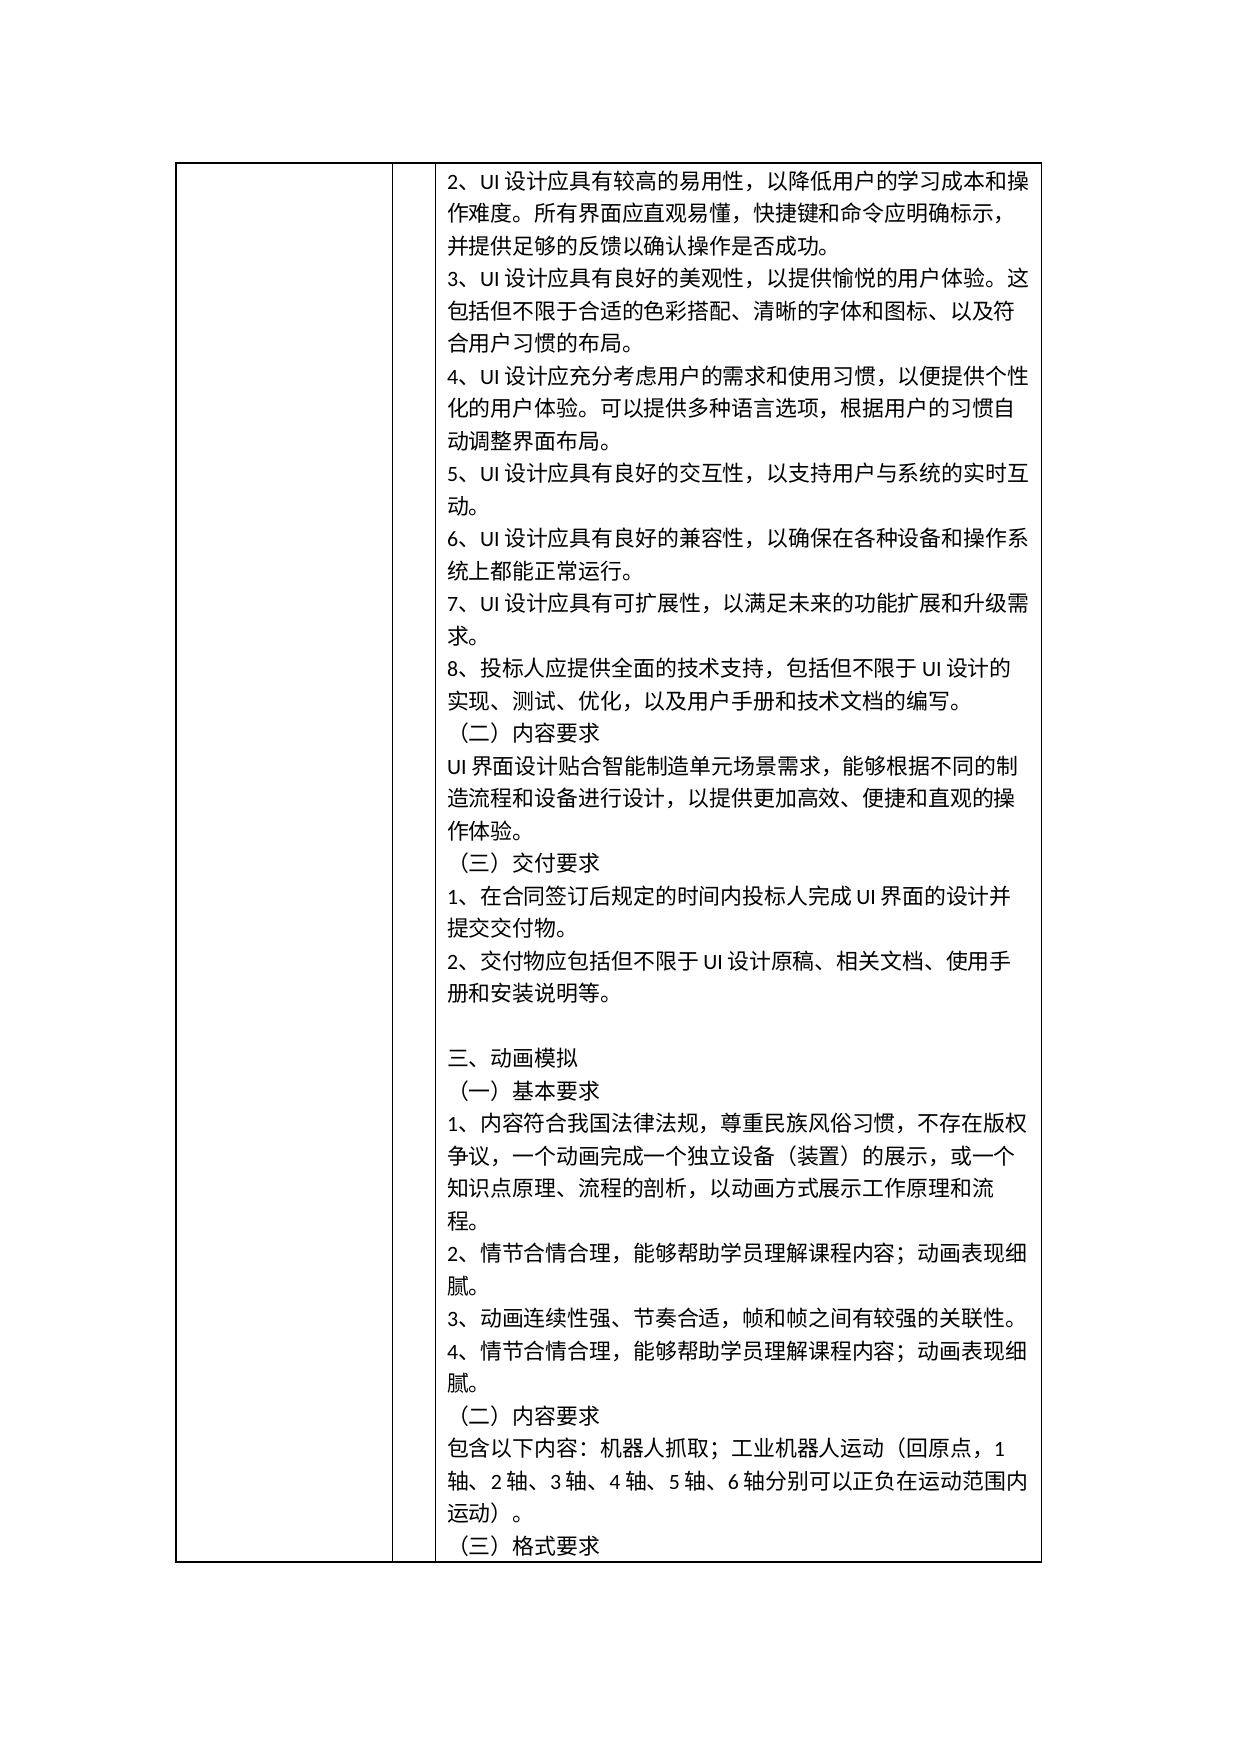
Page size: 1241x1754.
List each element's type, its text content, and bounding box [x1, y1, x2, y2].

table_cell [177, 164, 392, 1561]
table_cell 1 [393, 164, 435, 1561]
